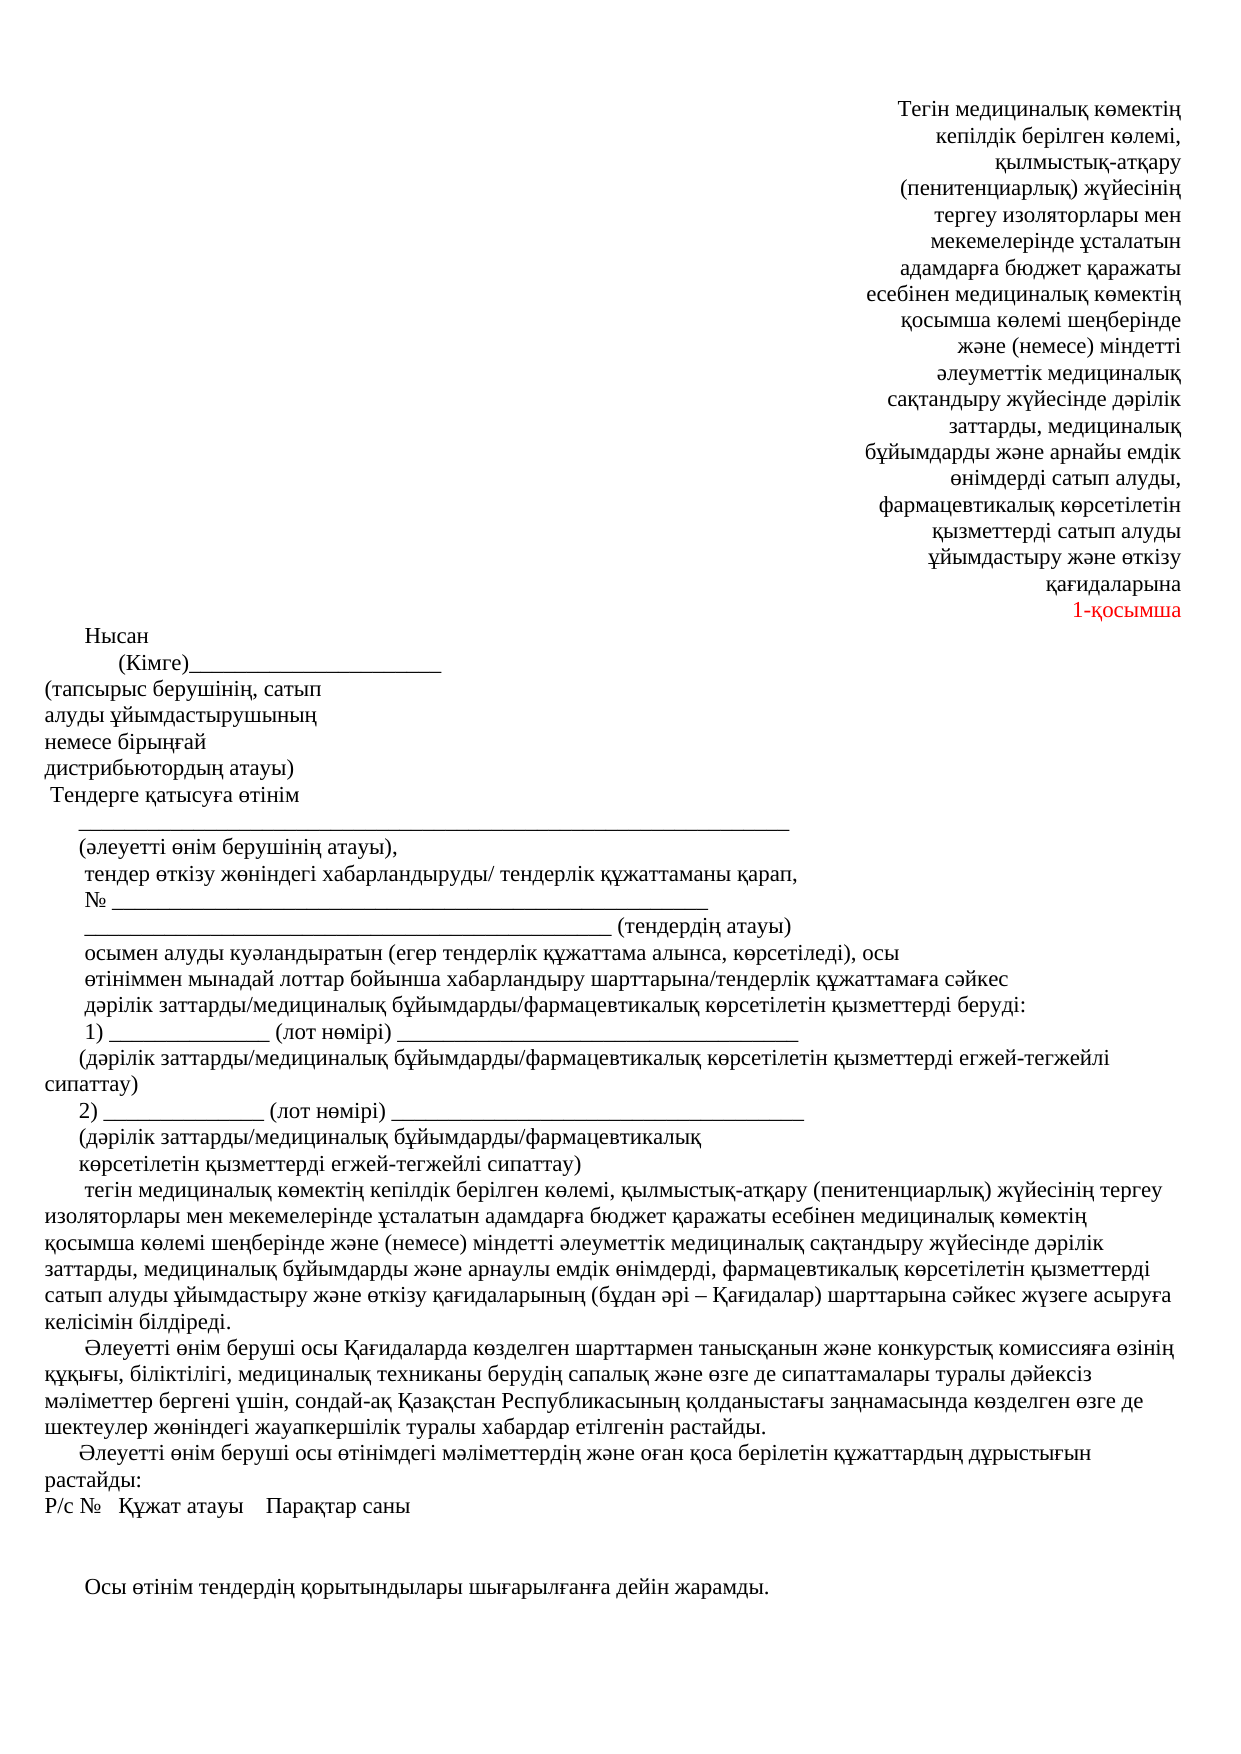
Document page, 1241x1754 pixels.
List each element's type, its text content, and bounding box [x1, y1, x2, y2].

text (дәрілік заттарды/медициналық бұйымдарды/фармацевтикалық [44, 1123, 1181, 1149]
text қосымша көлемі шеңберінде [44, 306, 1181, 333]
text Осы өтінім тендердің қорытындылары шығарылғанға дейін жарамды. [44, 1573, 1181, 1599]
text (дәрілік заттарды/медициналық бұйымдарды/фармацевтикалық көрсетілетін қызметтерді егжей-тегжейлі сипаттау) [44, 1044, 1181, 1097]
text 1) ______________ (лот нөмірі) ___________________________________ [44, 1018, 1181, 1044]
text өтініммен мынадай лоттар бойынша хабарландыру шарттарына/тендерлік құжаттамаға сәйкес [44, 965, 1181, 991]
text есебінен медициналық көмектің [44, 280, 1181, 306]
text 2) ______________ (лот нөмірі) ____________________________________ [44, 1097, 1181, 1123]
text дәрілік заттарды/медициналық бұйымдарды/фармацевтикалық көрсетілетін қызметтерді беруді: [44, 991, 1181, 1018]
text Тендерге қатысуға өтінім [44, 781, 1181, 807]
text (әлеуетті өнім берушінің атауы), [44, 833, 1181, 860]
text әлеуметтік медициналық [44, 359, 1181, 385]
text фармацевтикалық көрсетілетін [44, 491, 1181, 517]
text және (немесе) міндетті [44, 333, 1181, 359]
text тегін медициналық көмектің кепілдік берілген көлемі, қылмыстық-атқару (пенитенциарлық) жүйесінің тергеу изоляторлары мен мекемелерінде ұсталатын адамдарға бюджет қаражаты есебінен медициналық көмектің қосымша көлемі шеңберінде және (немесе) міндетті әлеуметтік медициналық сақтандыру жүйесінде дәрілік заттарды, медициналық бұйымдарды және арнаулы емдік өнімдерді, фармацевтикалық көрсетілетін қызметтерді сатып алуды ұйымдастыру және өткізу қағидаларының (бұдан әрі – Қағидалар) шарттарына сәйкес жүзеге асыруға келісімін білдіреді. [44, 1176, 1181, 1334]
text немесе бірыңғай [44, 728, 1181, 754]
text дистрибьютордың атауы) [44, 754, 1181, 781]
text өнімдерді сатып алуды, [44, 464, 1181, 491]
text Тегін медициналық көмектің [44, 95, 1181, 122]
text осымен алуды куәландыратын (егер тендерлік құжаттама алынса, көрсетіледі), осы [44, 939, 1181, 965]
text заттарды, медициналық [44, 412, 1181, 438]
text қылмыстық-атқару [44, 148, 1181, 174]
text бұйымдарды және арнайы емдік [44, 438, 1181, 464]
text ______________________________________________________________ [44, 807, 1181, 833]
text тендер өткізу жөніндегі хабарландыруды/ тендерлік құжаттаманы қарап, [44, 860, 1181, 886]
text кепілдік берілген көлемі, [44, 122, 1181, 148]
text адамдарға бюджет қаражаты [44, 253, 1181, 280]
text мекемелерінде ұсталатын [44, 227, 1181, 253]
text қағидаларына [44, 570, 1181, 596]
text ______________________________________________ (тендердің атауы) [44, 912, 1181, 939]
text Нысан [44, 622, 1181, 649]
text (пенитенциарлық) жүйесінің [44, 174, 1181, 201]
text қызметтерді сатып алуды [44, 517, 1181, 543]
text алуды ұйымдастырушының [44, 702, 1181, 728]
text сақтандыру жүйесінде дәрілік [44, 385, 1181, 412]
text тергеу изоляторлары мен [44, 201, 1181, 227]
text (тапсырыс берушінің, сатып [44, 675, 1181, 702]
text 1-қосымша [44, 596, 1181, 622]
text Әлеуетті өнім беруші осы өтінімдегі мәліметтердің және оған қоса берілетін құжаттардың дұрыстығын растайды: [44, 1439, 1181, 1492]
text Р/с № Құжат атауы Парақтар саны [44, 1492, 1181, 1518]
text көрсетілетін қызметтерді егжей-тегжейлі сипаттау) [44, 1149, 1181, 1176]
text ұйымдастыру және өткізу [44, 543, 1181, 570]
text Әлеуетті өнім беруші осы Қағидаларда көзделген шарттармен танысқанын және конкурстық комиссияға өзінің құқығы, біліктілігі, медициналық техниканы берудің сапалық және өзге де сипаттамалары туралы дәйексіз мәліметтер бергені үшін, сондай-ақ Қазақстан Республикасының қолданыстағы заңнамасында көзделген өзге де шектеулер жөніндегі жауапкершілік туралы хабардар етілгенін растайды. [44, 1334, 1181, 1439]
text (Кімге)______________________ [44, 649, 1181, 675]
text № ____________________________________________________ [44, 886, 1181, 912]
